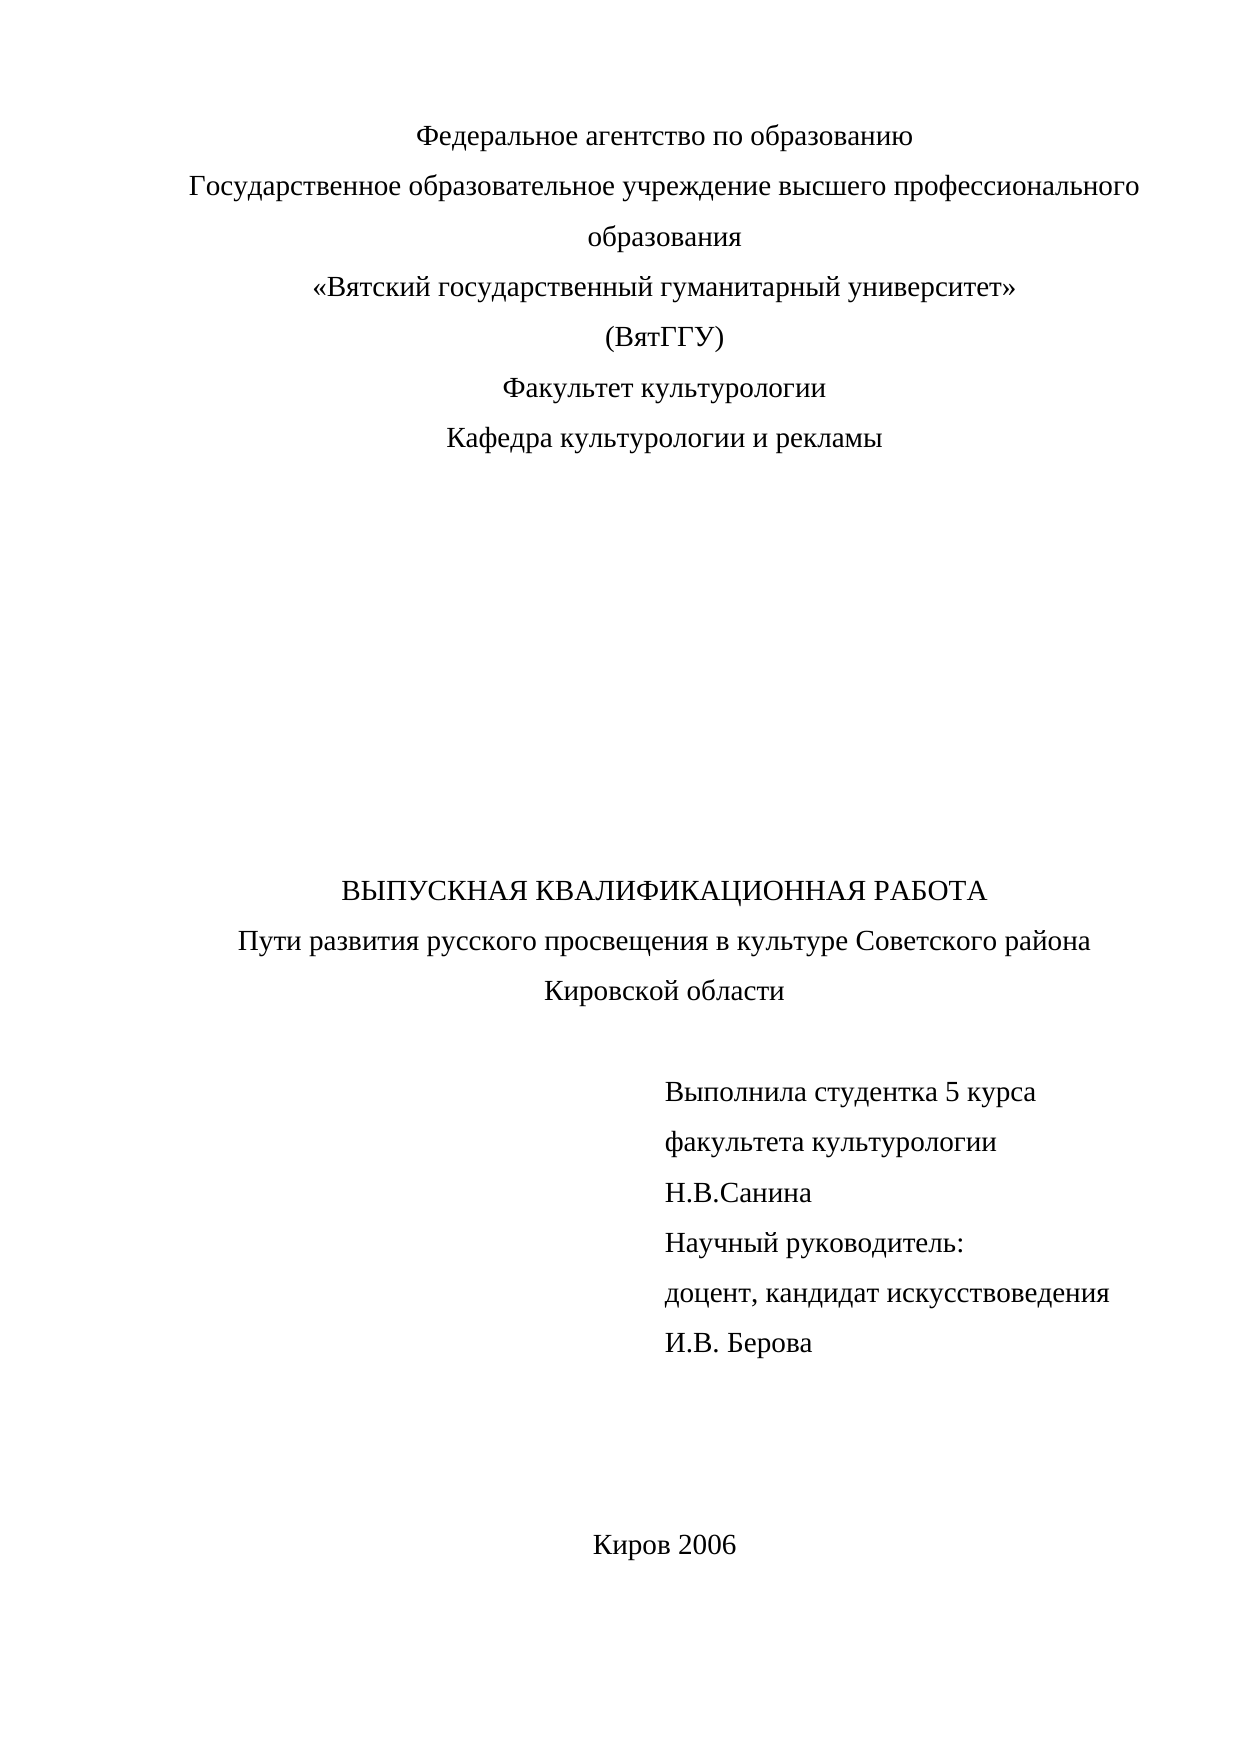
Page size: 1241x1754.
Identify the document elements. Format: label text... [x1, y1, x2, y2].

text Кафедра культурологии и рекламы [177, 420, 1152, 453]
text «Вятский государственный гуманитарный университет» [177, 269, 1152, 303]
text доцент, кандидат искусствоведения [664, 1275, 1152, 1309]
text факультета культурологии [664, 1124, 1152, 1158]
text Федеральное агентство по образованию [177, 118, 1152, 152]
text (ВятГГУ) [177, 319, 1152, 353]
text Киров 2006 [177, 1527, 1152, 1560]
text Научный руководитель: [664, 1225, 1152, 1258]
text Государственное образовательное учреждение высшего профессионального образования [177, 168, 1152, 252]
text Пути развития русского просвещения в культуре Советского района Кировской области [177, 923, 1152, 1007]
text Выполнила студентка 5 курса [664, 1074, 1152, 1108]
text Н.В.Санина [664, 1175, 1152, 1208]
text ВЫПУСКНАЯ КВАЛИФИКАЦИОННАЯ РАБОТА [177, 873, 1152, 906]
text Факультет культурологии [177, 370, 1152, 403]
text И.В. Берова [664, 1326, 1152, 1359]
